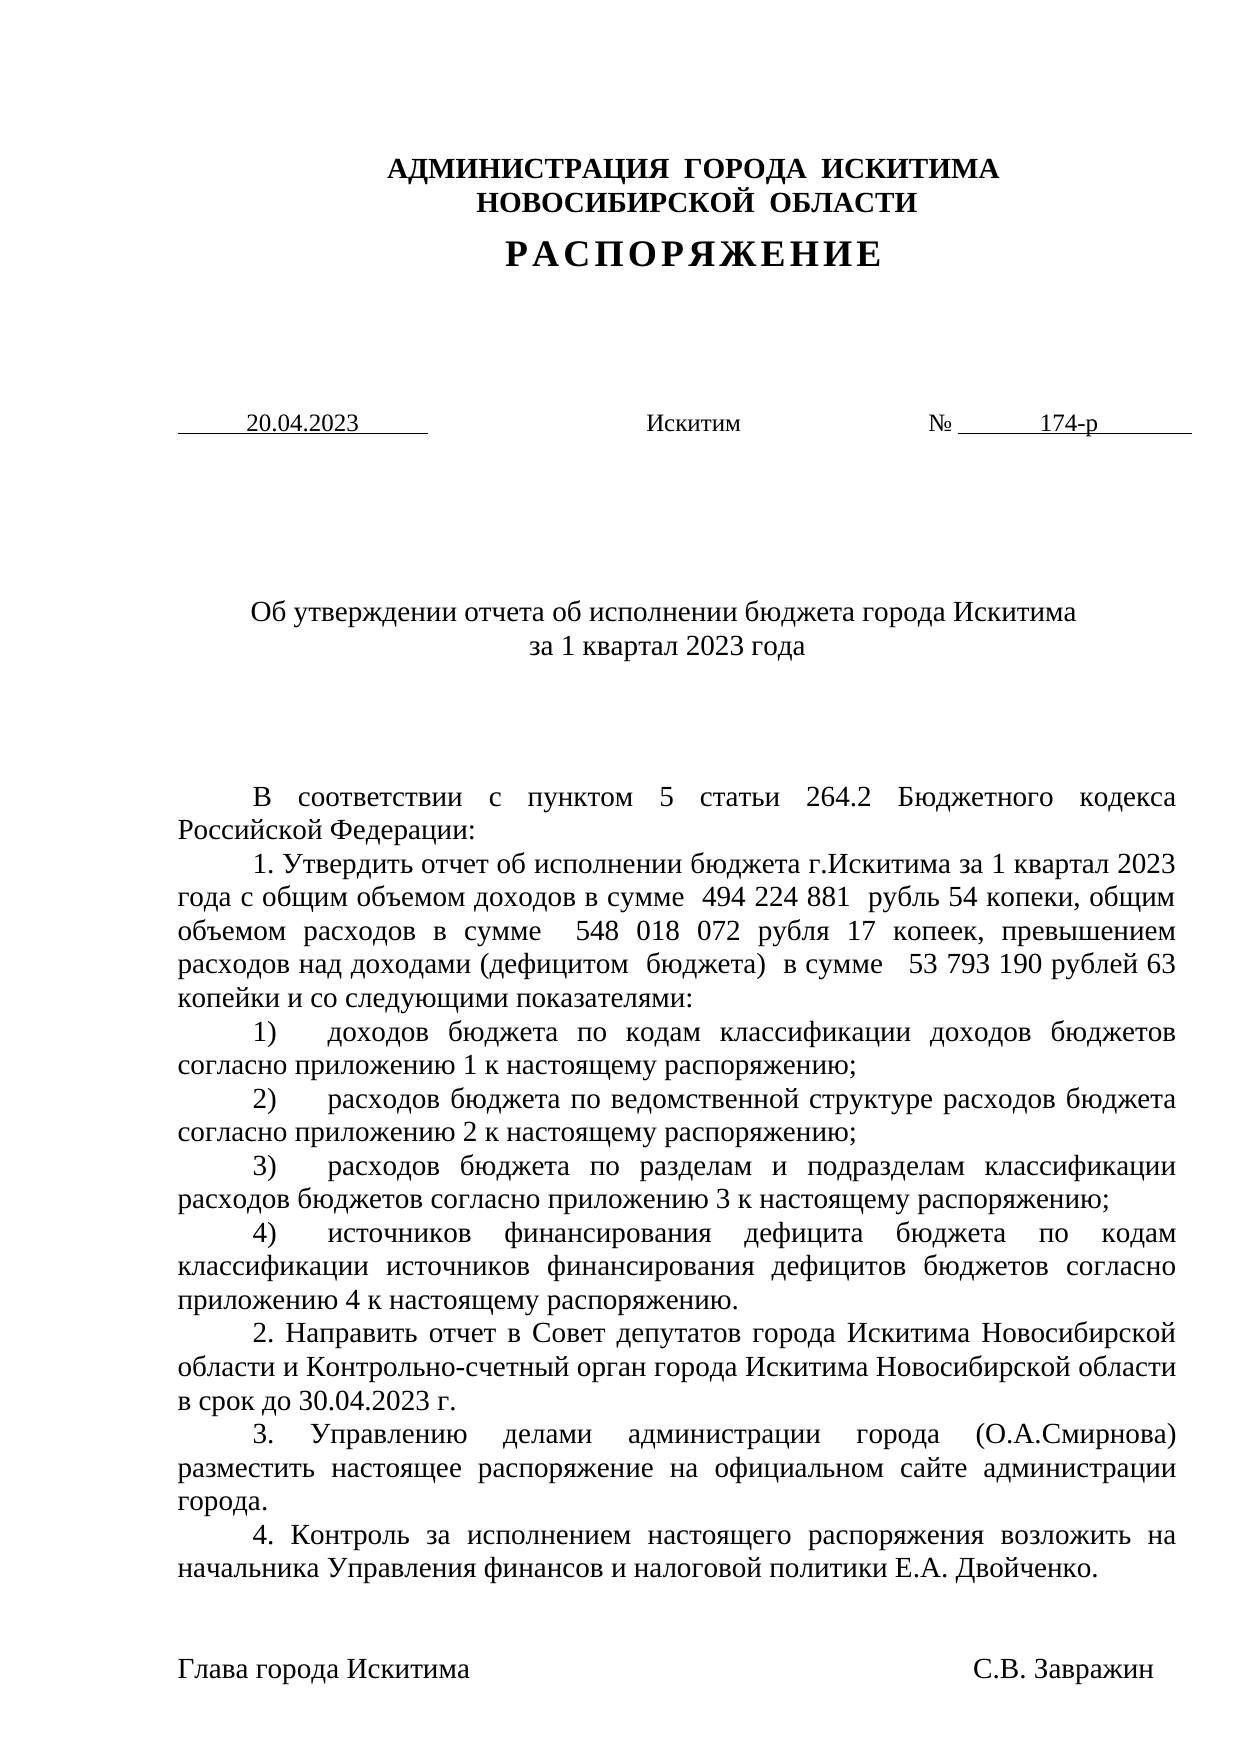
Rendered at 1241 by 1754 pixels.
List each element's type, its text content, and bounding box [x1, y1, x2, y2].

text 4. Контроль за исполнением настоящего распоряжения возложить на начальника Управления финансов и налоговой политики Е.А. Двойченко. [177, 1517, 1177, 1584]
text 3. Управлению делами администрации города (О.А.Смирнова) разместить настоящее распоряжение на официальном сайте администрации города. [177, 1416, 1177, 1517]
text Глава города Искитима С.В. Завражин [177, 1651, 1177, 1684]
text 1. Утвердить отчет об исполнении бюджета г.Искитима за 1 квартал 2023 года с общим объемом доходов в сумме 494 224 881 рубль 54 копеки, общим объемом расходов в сумме 548 018 072 рубля 17 копеек, превышением расходов над доходами (дефицитом бюджета) в сумме 53 793 190 рублей 63 копейки и со следующими показателями: [177, 846, 1177, 1014]
text 4) источников финансирования дефицита бюджета по кодам классификации источников финансирования дефицитов бюджетов согласно приложению 4 к настоящему распоряжению. [177, 1215, 1177, 1316]
text 2) расходов бюджета по ведомственной структуре расходов бюджета согласно приложению 2 к настоящему распоряжению; [177, 1081, 1177, 1148]
text 2. Направить отчет в Совет депутатов города Искитима Новосибирской области и Контрольно-счетный орган города Искитима Новосибирской области в срок до 30.04.2023 г. [177, 1316, 1177, 1416]
text 1) доходов бюджета по кодам классификации доходов бюджетов согласно приложению 1 к настоящему распоряжению; [177, 1014, 1177, 1081]
text 3) расходов бюджета по разделам и подразделам классификации расходов бюджетов согласно приложению 3 к настоящему распоряжению; [177, 1148, 1177, 1215]
text В соответствии с пунктом 5 статьи 264.2 Бюджетного кодекса Российской Федерации: [177, 118, 1177, 846]
